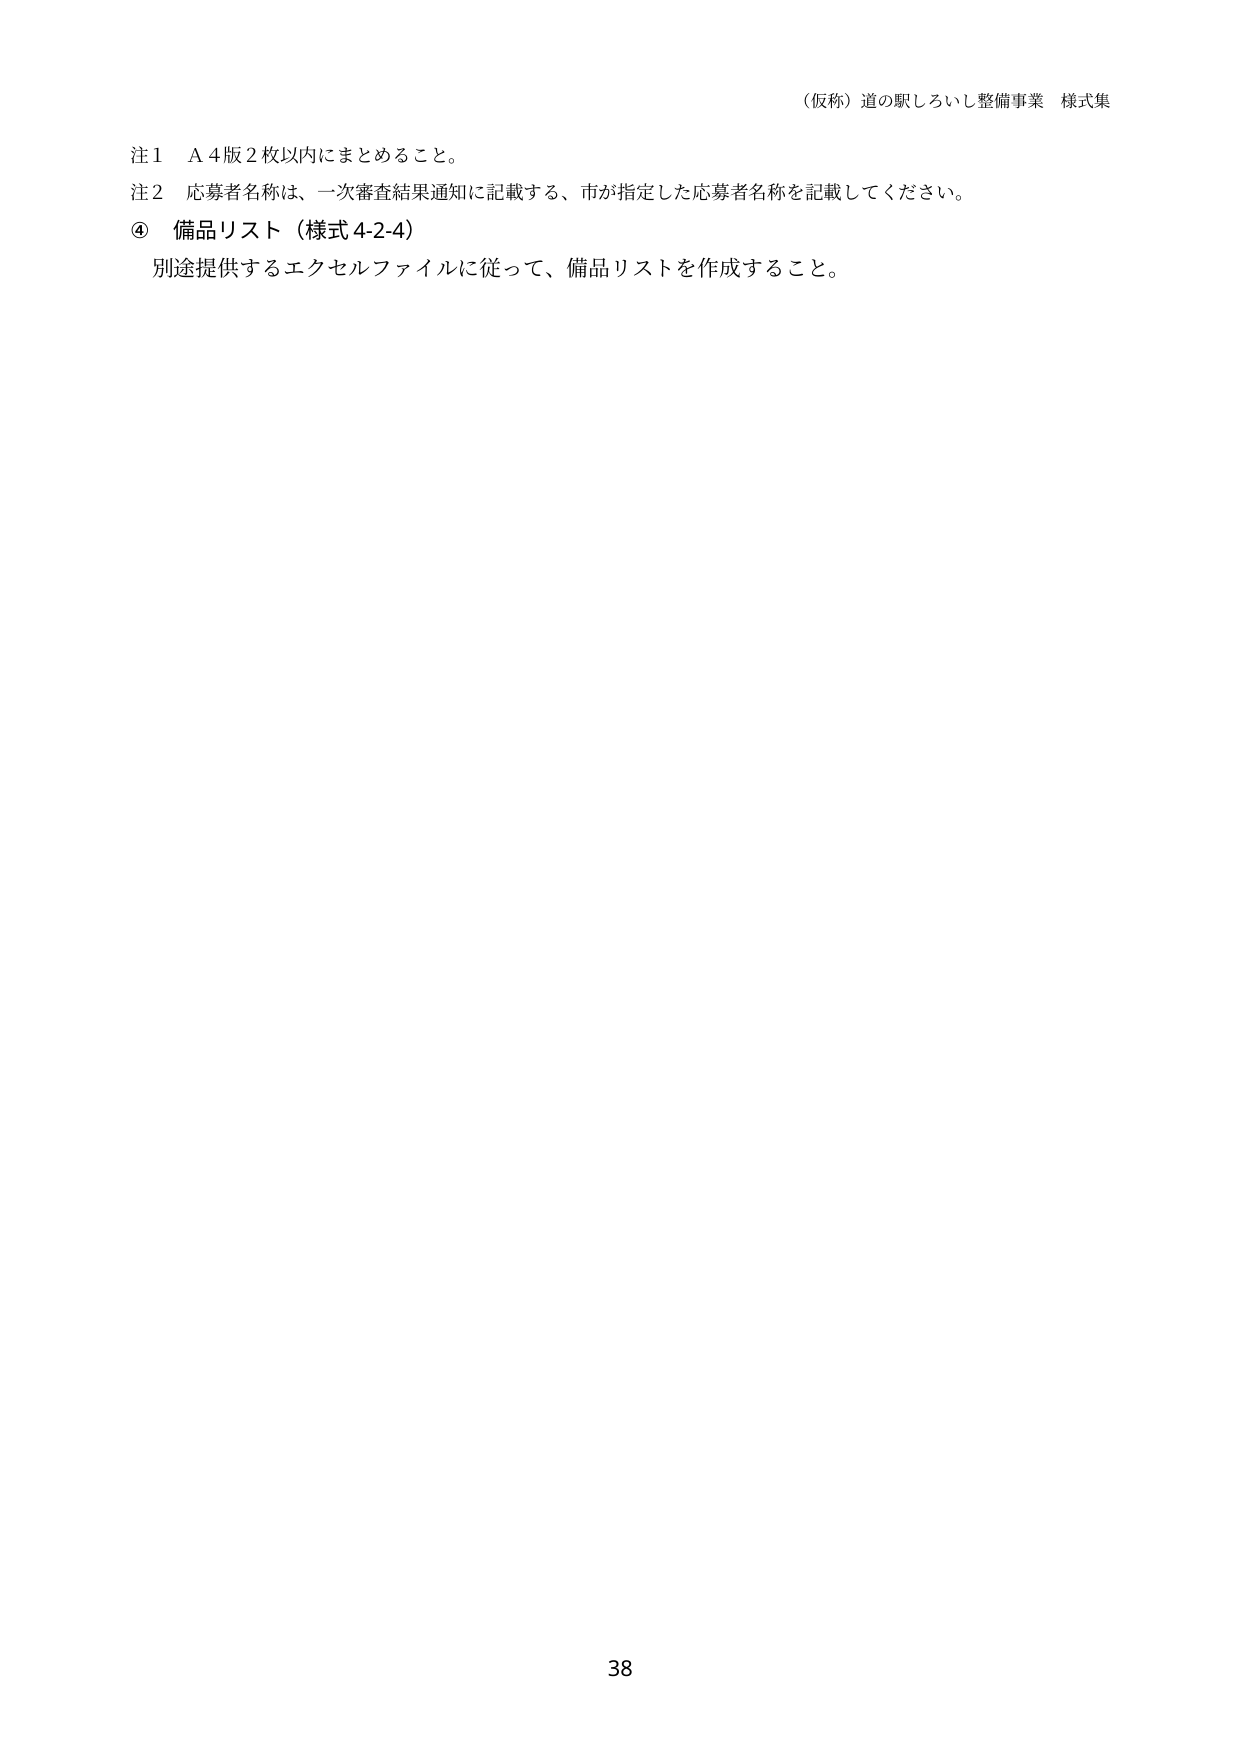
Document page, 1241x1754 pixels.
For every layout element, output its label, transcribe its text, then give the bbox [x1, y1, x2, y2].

text 注１ Ａ４版２枚以内にまとめること。 [130, 136, 1110, 173]
text 注２ 応募者名称は、一次審査結果通知に記載する、市が指定した応募者名称を記載してください。 [130, 173, 1110, 211]
text 別途提供するエクセルファイルに従って、備品リストを作成すること。 [152, 248, 1110, 286]
subtitle 備品リスト（様式4-2-4） [130, 211, 1110, 248]
